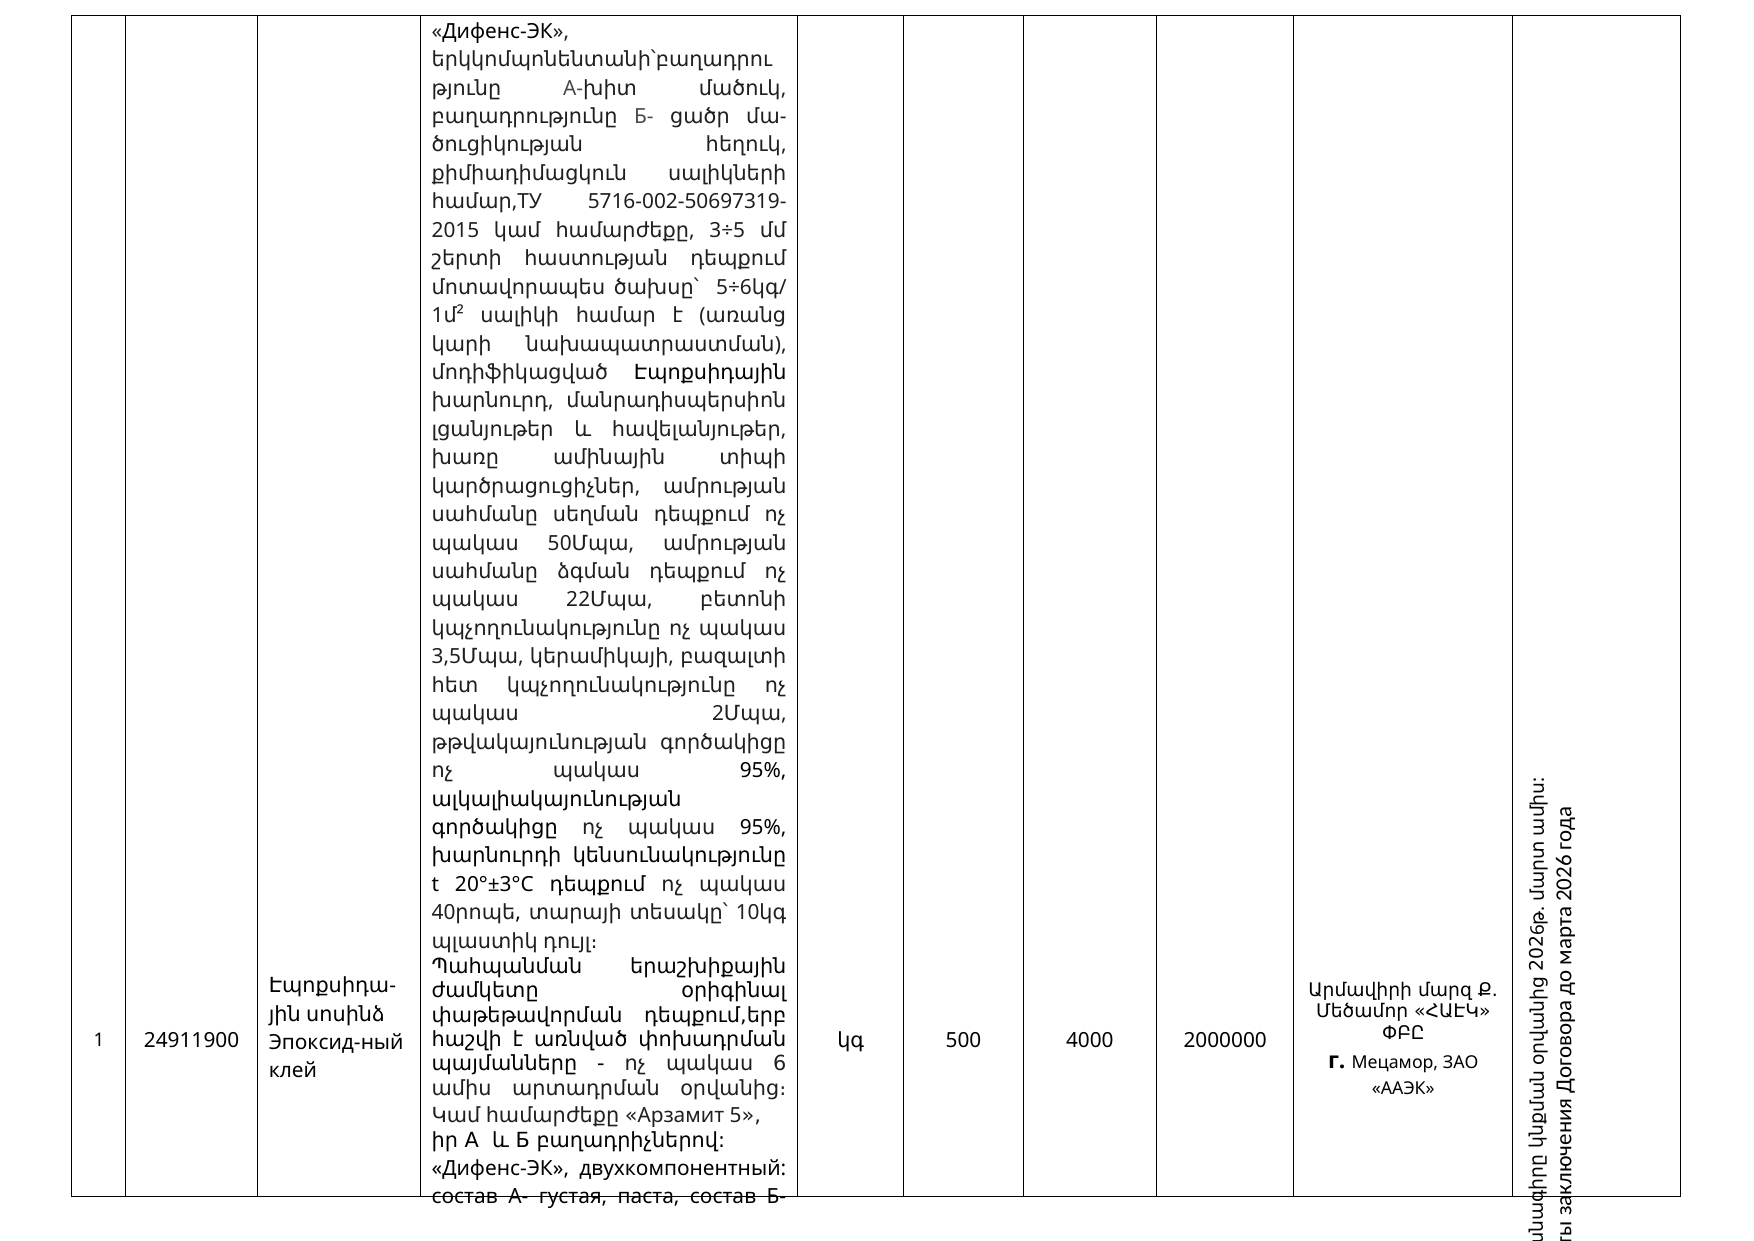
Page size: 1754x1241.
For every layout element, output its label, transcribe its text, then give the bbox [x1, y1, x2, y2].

table_cell 4000 [1024, 16, 1156, 1196]
table_cell Էպոքսիդա-յին սոսինձ Эпоксид-ный клей [258, 16, 420, 1196]
table_cell Արմավիրի մարզ Ք. Մեծամոր «ՀԱԷԿ» ՓԲԸ г. Мецамор, ЗАО «ААЭК» [1294, 16, 1512, 1196]
table_cell կգ [798, 16, 903, 1196]
table_cell 2000000 [1157, 16, 1293, 1196]
table_cell 500 [904, 16, 1023, 1196]
table_cell 24911900 [126, 16, 257, 1196]
table_cell 1 [72, 16, 125, 1196]
table_cell Պայմանագիրը կնքման օրվանից 2026թ. մարտ ամիս: с даты заключения Договора до марта 2026 года [1513, 16, 1680, 1196]
table_cell «Дифенс-ЭК», երկկոմպոնենտանի՝բաղադրությունը А-խիտ մածուկ, բաղադրությունը Б- ցածր մա- ծուցիկության հեղուկ, քիմիադիմացկուն սալիկների համար,TУ 5716-002-50697319-2015 կամ համարժեքը, 3÷5 մմ շերտի հաստության դեպքում մոտավորապես ծախսը՝ 5÷6կգ/ 1մ² սալիկի համար է (առանց կարի նախապատրաստման), մոդիֆիկացված Էպոքսիդային խարնուրդ, մանրադիսպերսիոն լցանյութեր և հավելանյութեր, խառը ամինային տիպի կարծրացուցիչներ, ամրության սահմանը սեղման դեպքում ոչ պակաս 50Մպա, ամրության սահմանը ձգման դեպքում ոչ պակաս 22Մպա, բետոնի կպչողունակությունը ոչ պակաս 3,5Մպա, կերամիկայի, բազալտի հետ կպչողունակությունը ոչ պակաս 2Մպա, թթվակայունության գործակիցը ոչ պակաս 95%, ալկալիակայունության գործակիցը ոչ պակաս 95%, խարնուրդի կենսունակությունը t 20°±3°C դեպքում ոչ պակաս 40րոպե, տարայի տեսակը՝ 10կգ պլաստիկ դույլ։ Պահպանման երաշխիքային ժամկետը օրիգինալ փաթեթավորման դեպքում,երբ հաշվի է առնված փոխադրման պայմանները - ոչ պակաս 6 ամիս արտադրման օրվանից։ Կամ համարժեքը «Арзамит 5», իր А և Б բաղադրիչներով: «Дифенс-ЭК», двухкомпонентный: состав А- густая, паста, состав Б-слабовязкая жидкость, для химстойких плиток, ТУ 5716-002-50697319-2015 или аналог,в толщине слоя 3÷5мм составляет примерно 5÷6 кг/1 м² плитки (без разделки швов), модифицированный эпоксидный состав, мелко дисперсный наполнитель и заполнитель, целевые добавки, смесевой отвердитель аминного типа, предел прочности при сжатии, не менее 50 Мпа, предел прочности на растяжение, не менее 22 Мпа, адгезия: к бетону, не менее 3,5 Мпа, к керамике, базальту, не менее 2 Мпа, коэффициент кислотостойкости не менее 95%, коэффициент щелочестойкости, не менее 95%, жизнеспособность состава при t 20° ± 3°C не менее 40мин., вид тары- пластиковое 10кг ведро․ Гарантийный срок хранения в оригинальной упаковке при соблюдении условий транспортировки - не менее 6 месяцев с даты производства. Или аналог «Арзамит 5» с его компонентами А и Б. [421, 16, 797, 1196]
